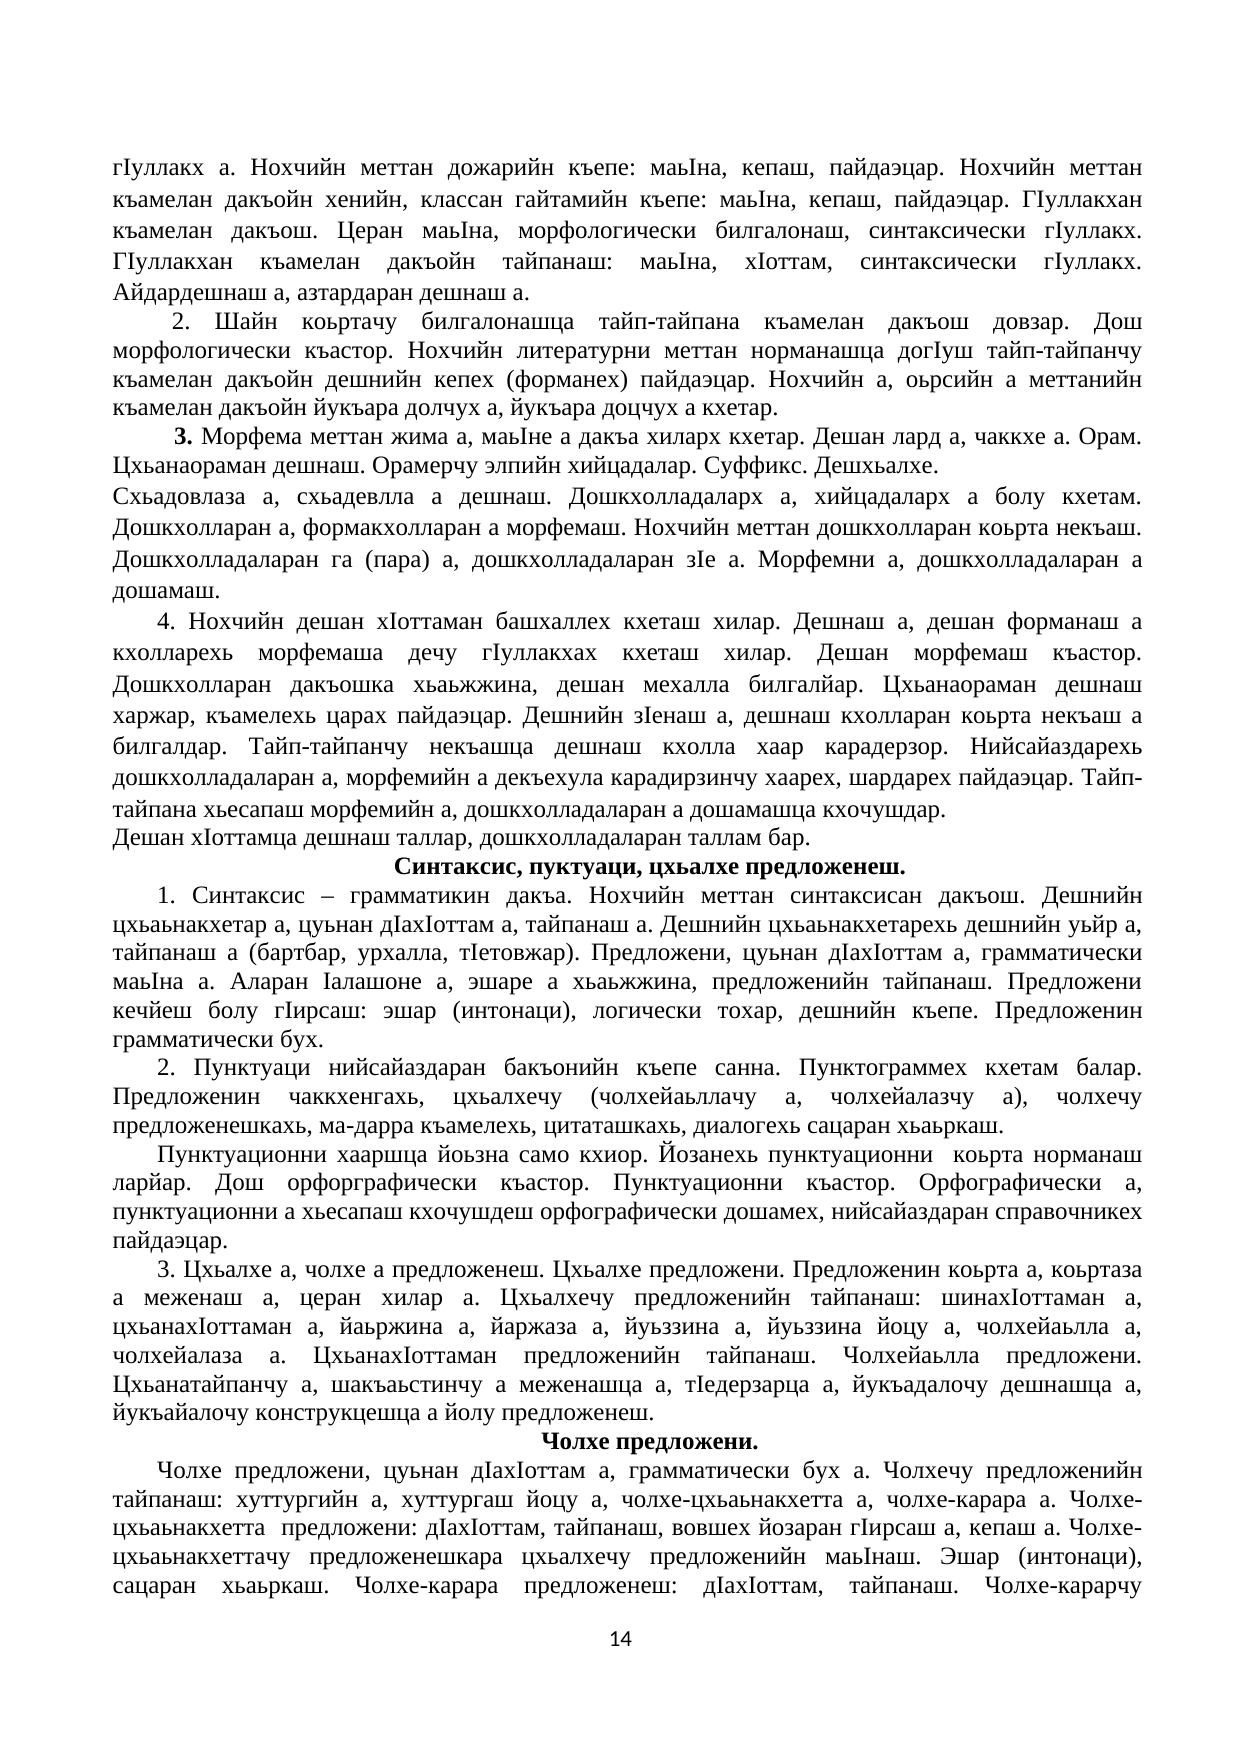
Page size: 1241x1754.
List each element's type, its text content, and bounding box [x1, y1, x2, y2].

text 3. Морфема меттан жима а, маьIне а дакъа хиларх кхетар. Дешан лард а, чаккхе а. Орам. Цхьанаораман дешнаш. Орамерчу элпийн хийцадалар. Суффикс. Дешхьалхе. [112, 421, 1142, 479]
text Дешан хIоттамца дешнаш таллар, дошкхолладаларан таллам бар. [112, 822, 1142, 851]
text 4. Нохчийн дешан хIоттаман башхаллех кхеташ хилар. Дешнаш а, дешан форманаш а кхолларехь морфемаша дечу гIуллакхах кхеташ хилар. Дешан морфемаш къастор. Дошкхолларан дакъошка хьаьжжина, дешан мехалла билгалйар. Цхьанаораман дешнаш харжар, къамелехь царах пайдаэцар. Дешнийн зIенаш а, дешнаш кхолларан коьрта некъаш а билгалдар. Тайп-тайпанчу некъашца дешнаш кхолла хаар карадерзор. Нийсайаздарехь дошкхолладаларан а, морфемийн а декъехула карадирзинчу хаарех, шардарех пайдаэцар. Тайп-тайпана хьесапаш морфемийн а, дошкхолладаларан а дошамашца кхочушдар. [112, 604, 1142, 822]
text 2. Пунктуаци нийсайаздаран бакъонийн къепе санна. Пунктограммех кхетам балар. Предложенин чаккхенгахь, цхьалхечу (чолхейаьллачу а, чолхейалазчу а), чолхечу предложенешкахь, ма-дарра къамелехь, цитаташкахь, диалогехь сацаран хьаьркаш. [112, 1052, 1142, 1139]
text 3. Цхьалхе а, чолхе а предложенеш. Цхьалхе предложени. Предложенин коьрта а, коьртаза а меженаш а, церан хилар а. Цхьалхечу предложенийн тайпанаш: шинахIоттаман а, цхьанахIоттаман а, йаьржина а, йаржаза а, йуьззина а, йуьззина йоцу а, чолхейаьлла а, чолхейалаза а. ЦхьанахIоттаман предложенийн тайпанаш. Чолхейаьлла предложени. Цхьанатайпанчу а, шакъаьстинчу а меженашца а, тIедерзарца а, йукъадалочу дешнашца а, йукъайалочу конструкцешца а йолу предложенеш. [112, 1254, 1142, 1426]
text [112, 150, 1142, 306]
text Схьадовлаза а, схьадевлла а дешнаш. Дошкхолладаларх а, хийцадаларх а болу кхетам. Дошкхолларан а, формакхолларан а морфемаш. Нохчийн меттан дошкхолларан коьрта некъаш. Дошкхолладаларан га (пара) а, дошкхолладаларан зIе а. Морфемни а, дошкхолладаларан а дошамаш. [112, 479, 1142, 604]
text Синтаксис, пуктуаци, цхьалхе предложенеш. [112, 851, 1142, 880]
text 2. Шайн коьртачу билгалонашца тайп-тайпана къамелан дакъош довзар. Дош морфологически къастор. Нохчийн литературни меттан норманашца догIуш тайп-тайпанчу къамелан дакъойн дешнийн кепех (форманех) пайдаэцар. Нохчийн а, оьрсийн а меттанийн къамелан дакъойн йукъара долчух а, йукъара доцчух а кхетар. [112, 306, 1142, 421]
text Чолхе предложени. [112, 1426, 1142, 1455]
text 1. Синтаксис – грамматикин дакъа. Нохчийн меттан синтаксисан дакъош. Дешнийн цхьаьнакхетар а, цуьнан дIахIоттам а, тайпанаш а. Дешнийн цхьаьнакхетарехь дешнийн уьйр а, тайпанаш а (бартбар, урхалла, тIетовжар). Предложени, цуьнан дIахIоттам а, грамматически маьIна а. Аларан Iалашоне а, эшаре а хьаьжжина, предложенийн тайпанаш. Предложени кечйеш болу гIирсаш: эшар (интонаци), логически тохар, дешнийн къепе. Предложенин грамматически бух. [112, 880, 1142, 1052]
text Пунктуационни хааршца йоьзна само кхиор. Йозанехь пунктуационни коьрта норманаш ларйар. Дош орфорграфически къастор. Пунктуационни къастор. Орфографически а, пунктуационни а хьесапаш кхочушдеш орфографически дошамех, нийсайаздаран справочникех пайдаэцар. [112, 1139, 1142, 1254]
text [112, 1455, 1142, 1599]
